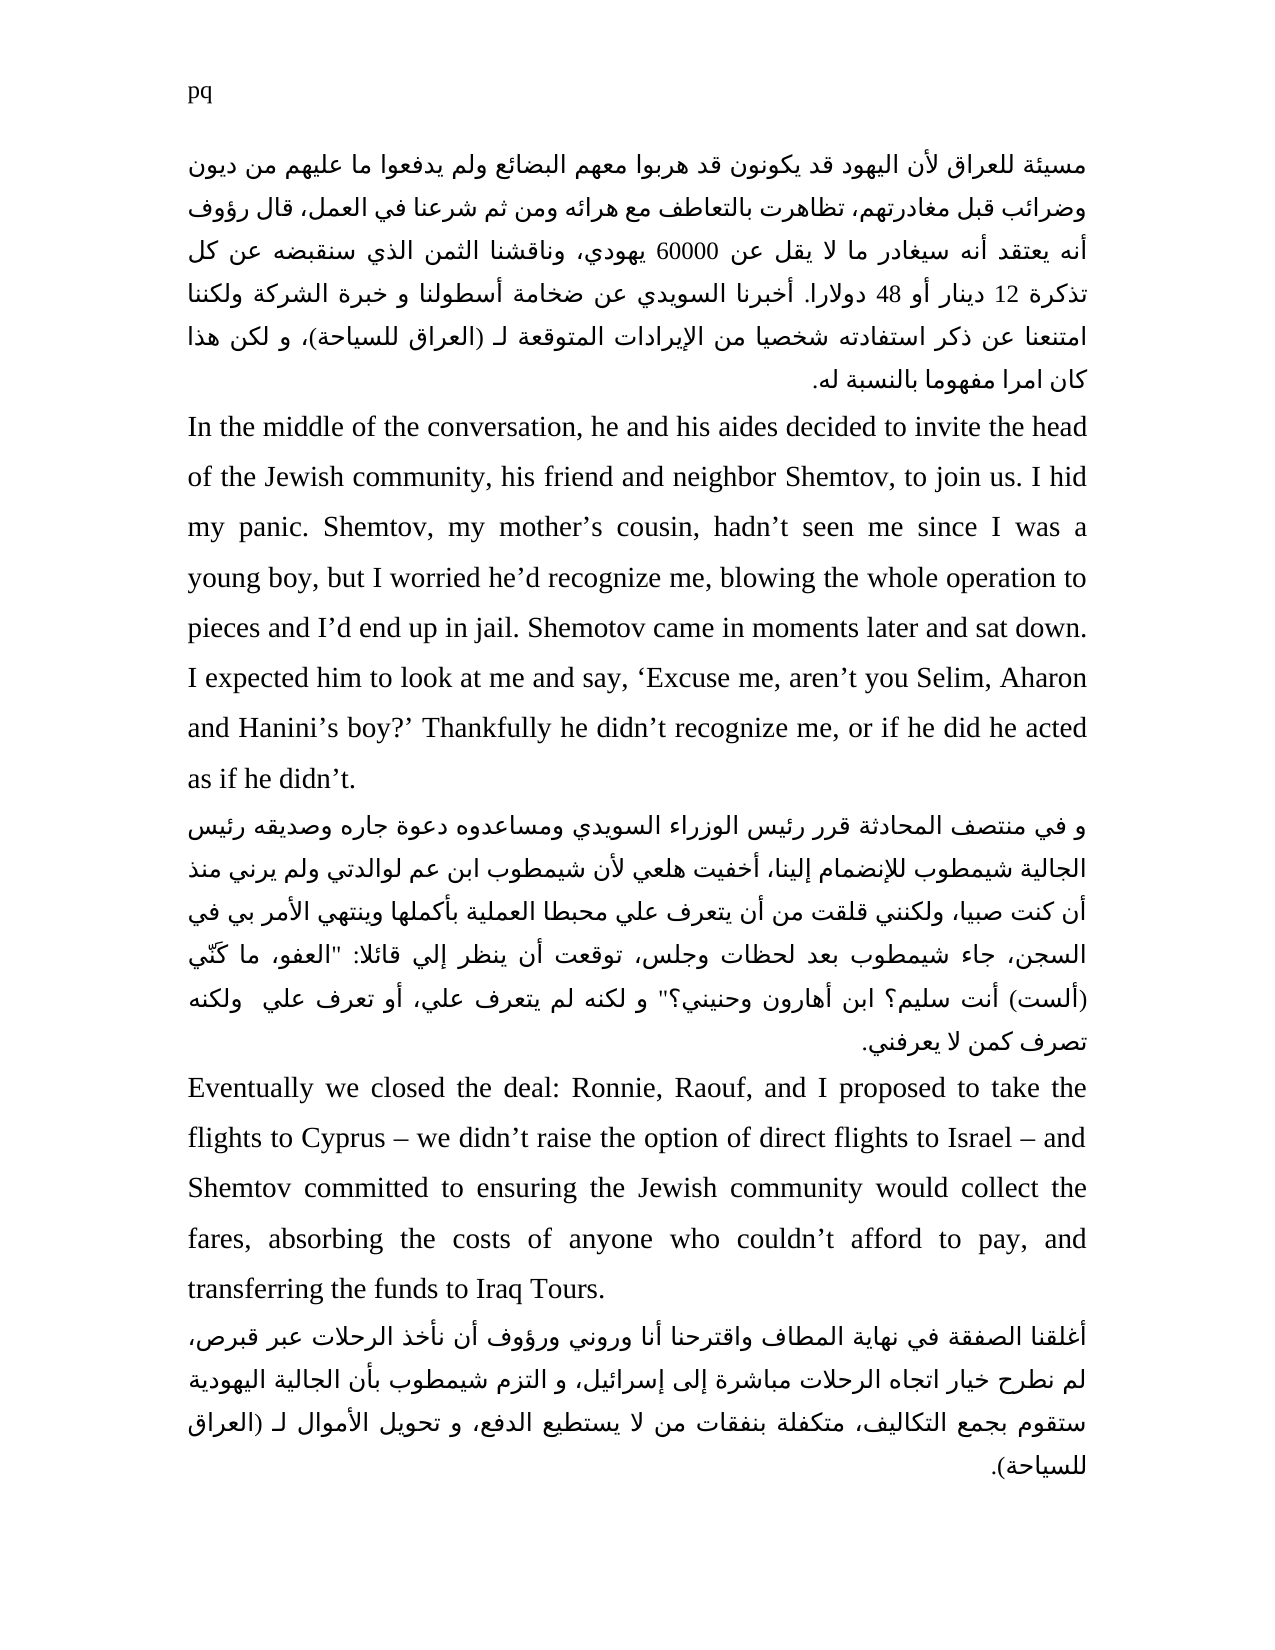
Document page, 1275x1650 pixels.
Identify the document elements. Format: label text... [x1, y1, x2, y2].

text و في منتصف المحادثة قرر رئيس الوزراء السويدي ومساعدوه دعوة جاره وصديقه رئيس الجالية شيمطوب للإنضمام إلينا، أخفيت هلعي لأن شيمطوب ابن عم لوالدتي ولم يرني منذ أن كنت صبيا، ولكنني قلقت من أن يتعرف علي محبطا العملية بأكملها وينتهي الأمر بي في السجن، جاء شيمطوب بعد لحظات وجلس، توقعت أن ينظر إلي قائلا: "العفو، ما كَنّي (ألست) أنت سليم؟ ابن أهارون وحنيني؟" و لكنه لم يتعرف علي، أو تعرف علي ولكنه تصرف كمن لا يعرفني. [187, 811, 1087, 1056]
text Eventually we closed the deal: Ronnie, Raouf, and I proposed to take the flights to Cyprus – we didn’t raise the option of direct flights to Israel – and Shemtov committed to ensuring the Jewish community would collect the fares, absorbing the costs of anyone who couldn’t afford to pay, and transferring the funds to Iraq Tours. [187, 1070, 1088, 1305]
text أغلقنا الصفقة في نهاية المطاف واقترحنا أنا وروني ورؤوف أن نأخذ الرحلات عبر قبرص، لم نطرح خيار اتجاه الرحلات مباشرة إلى إسرائيل، و التزم شيمطوب بأن الجالية اليهودية ستقوم بجمع التكاليف، متكفلة بنفقات من لا يستطيع الدفع، و تحويل الأموال لـ (العراق للسياحة). [187, 1322, 1087, 1480]
text In the middle of the conversation, he and his aides decided to invite the head of the Jewish community, his friend and neighbor Shemtov, to join us. I hid my panic. Shemtov, my mother’s cousin, hadn’t seen me since I was a young boy, but I worried he’d recognize me, blowing the whole operation to pieces and I’d end up in jail. Shemotov came in moments later and sat down. I expected him to look at me and say, ‘Excuse me, aren’t you Selim, Aharon and Hanini’s boy?’ Thankfully he didn’t recognize me, or if he did he acted as if he didn’t. [187, 409, 1088, 794]
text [187, 150, 1087, 394]
